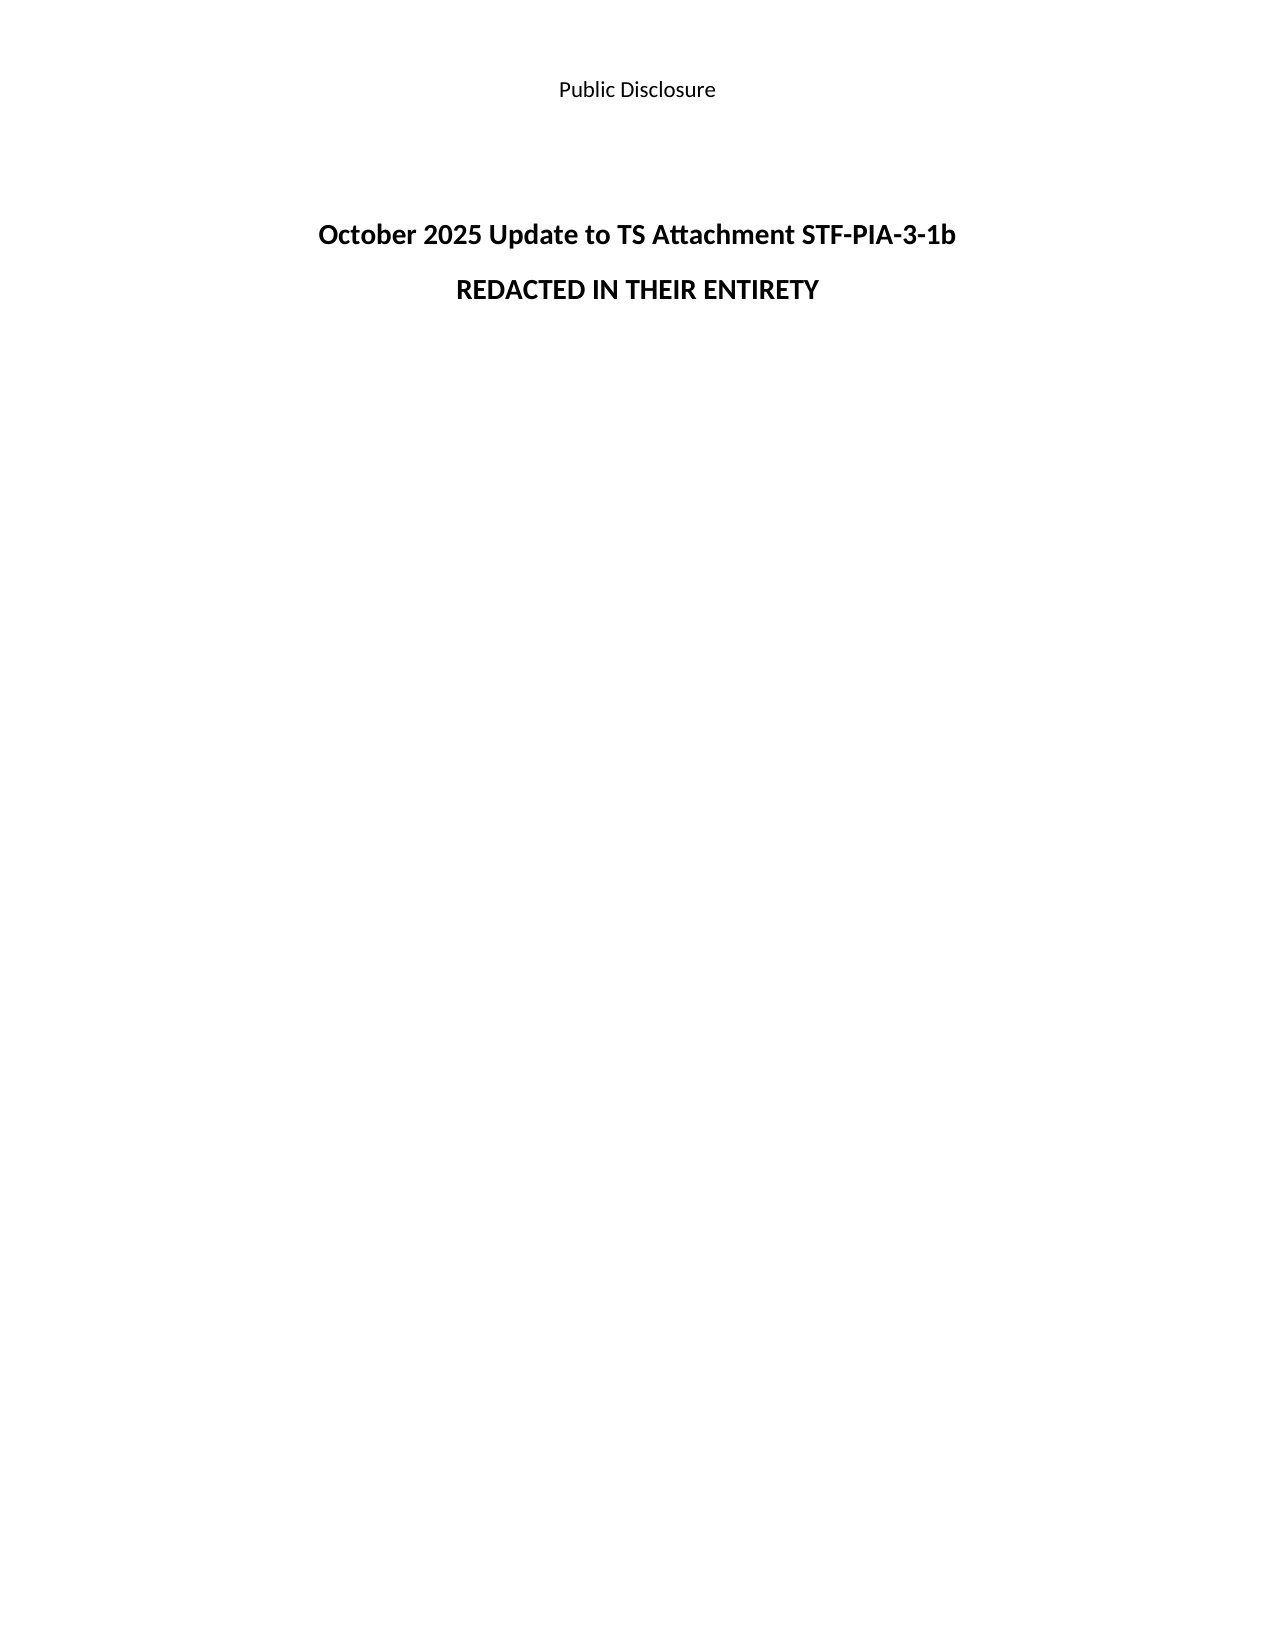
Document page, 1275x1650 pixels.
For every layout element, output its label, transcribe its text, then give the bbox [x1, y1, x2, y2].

text October 2025 Update to TS Attachment STF-PIA-3-1b [150, 216, 1125, 252]
text REDACTED IN THEIR ENTIRETY [150, 271, 1125, 307]
